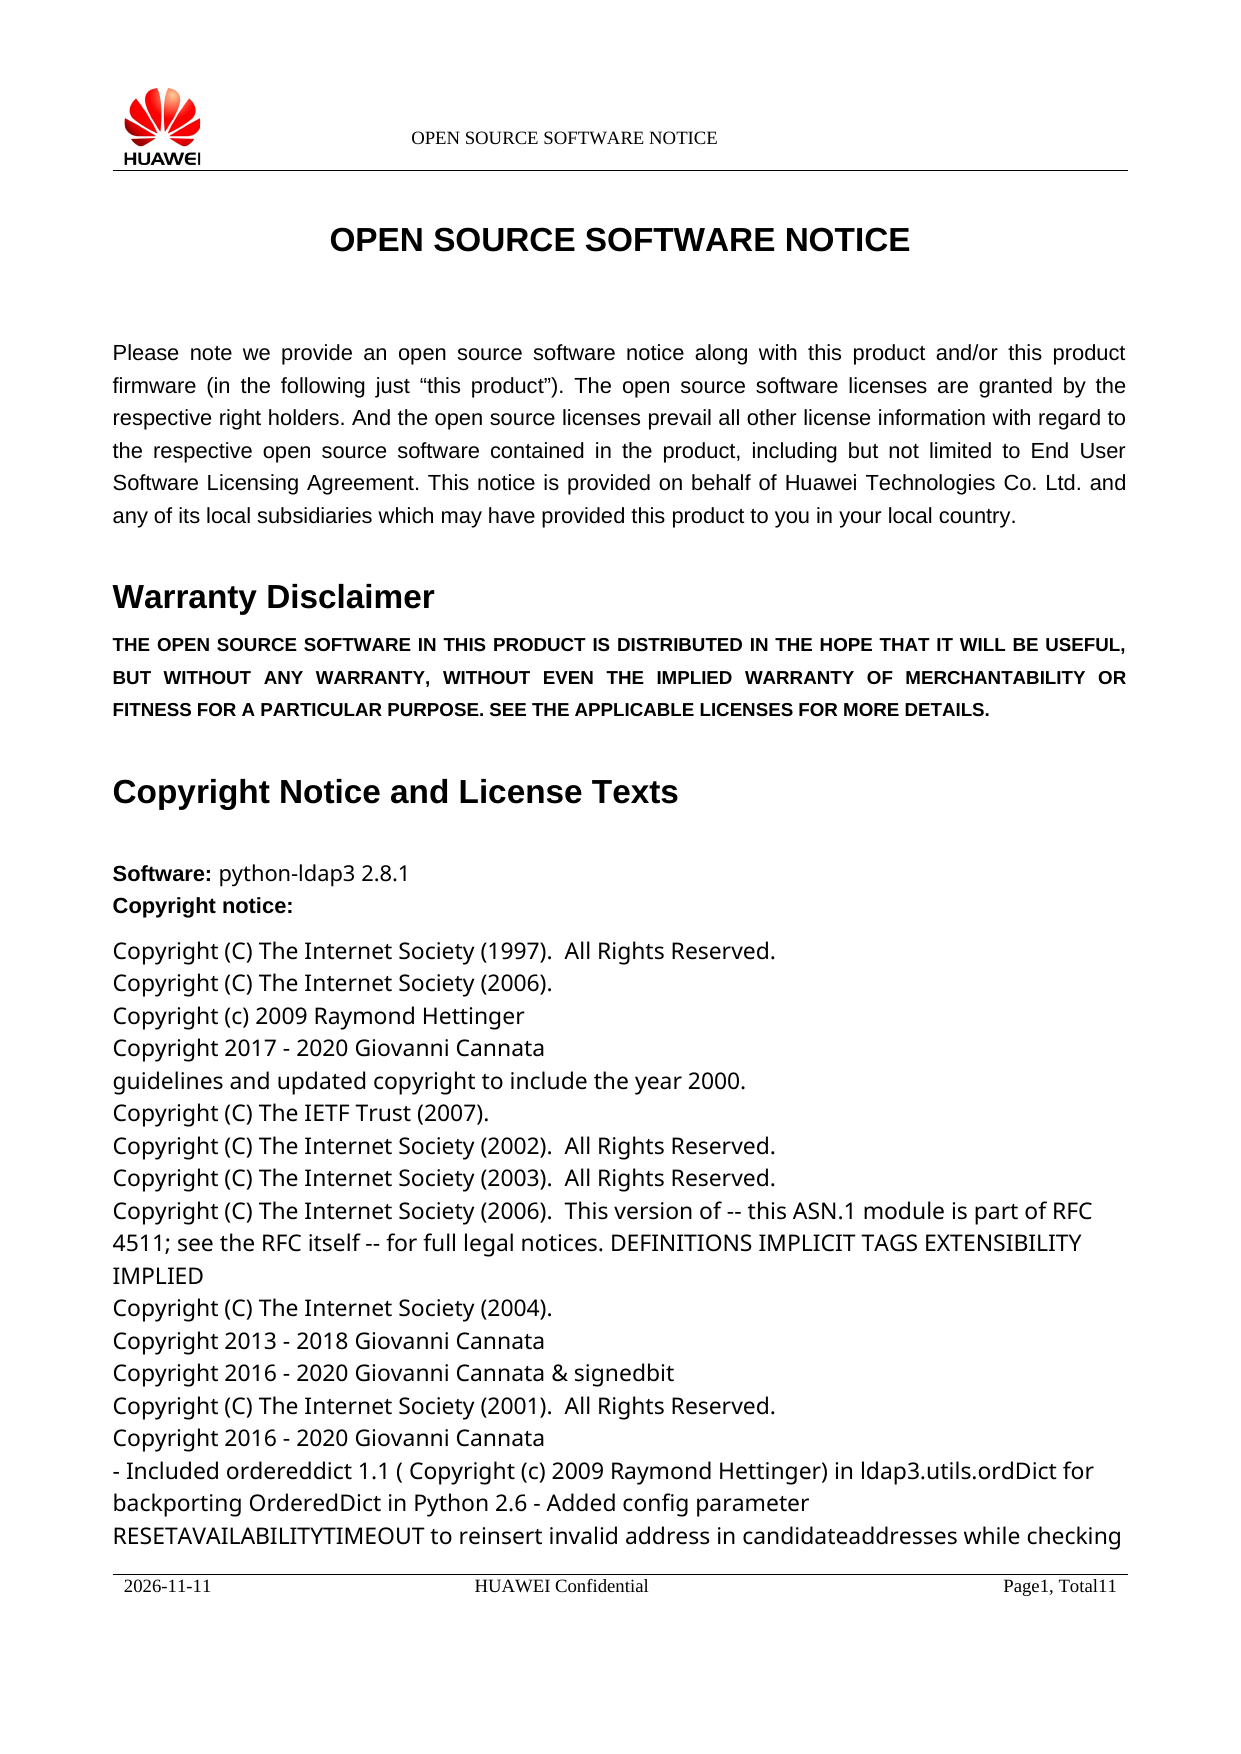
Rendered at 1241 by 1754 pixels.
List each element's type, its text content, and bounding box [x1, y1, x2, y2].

text Copyright Notice and License Texts [112, 759, 1128, 824]
text Warranty Disclaimer [112, 564, 1128, 629]
text Please note we provide an open source software notice along with this product and/or this product firmware (in the following just “this product”). The open source software licenses are granted by the respective right holders. And the open source licenses prevail all other license information with regard to the respective open source software contained in the product, including but not limited to End User Software Licensing Agreement. This notice is provided on behalf of Huawei Technologies Co. Ltd. and any of its local subsidiaries which may have provided this product to you in your local country. [112, 336, 1128, 531]
text The open source software in this product is distributed in the hope that it will be useful, but WITHOUT ANY WARRANTY, without even the implied warranty of MERCHANTABILITY or FITNESS FOR A PARTICULAR PURPOSE. See the applicable licenses for more details. [112, 629, 1128, 726]
text OPEN SOURCE SOFTWARE NOTICE [112, 206, 1128, 271]
title Software: python-ldap3 2.8.1 [112, 856, 1128, 889]
text Copyright notice: [112, 889, 1128, 921]
picture [124, 88, 201, 165]
